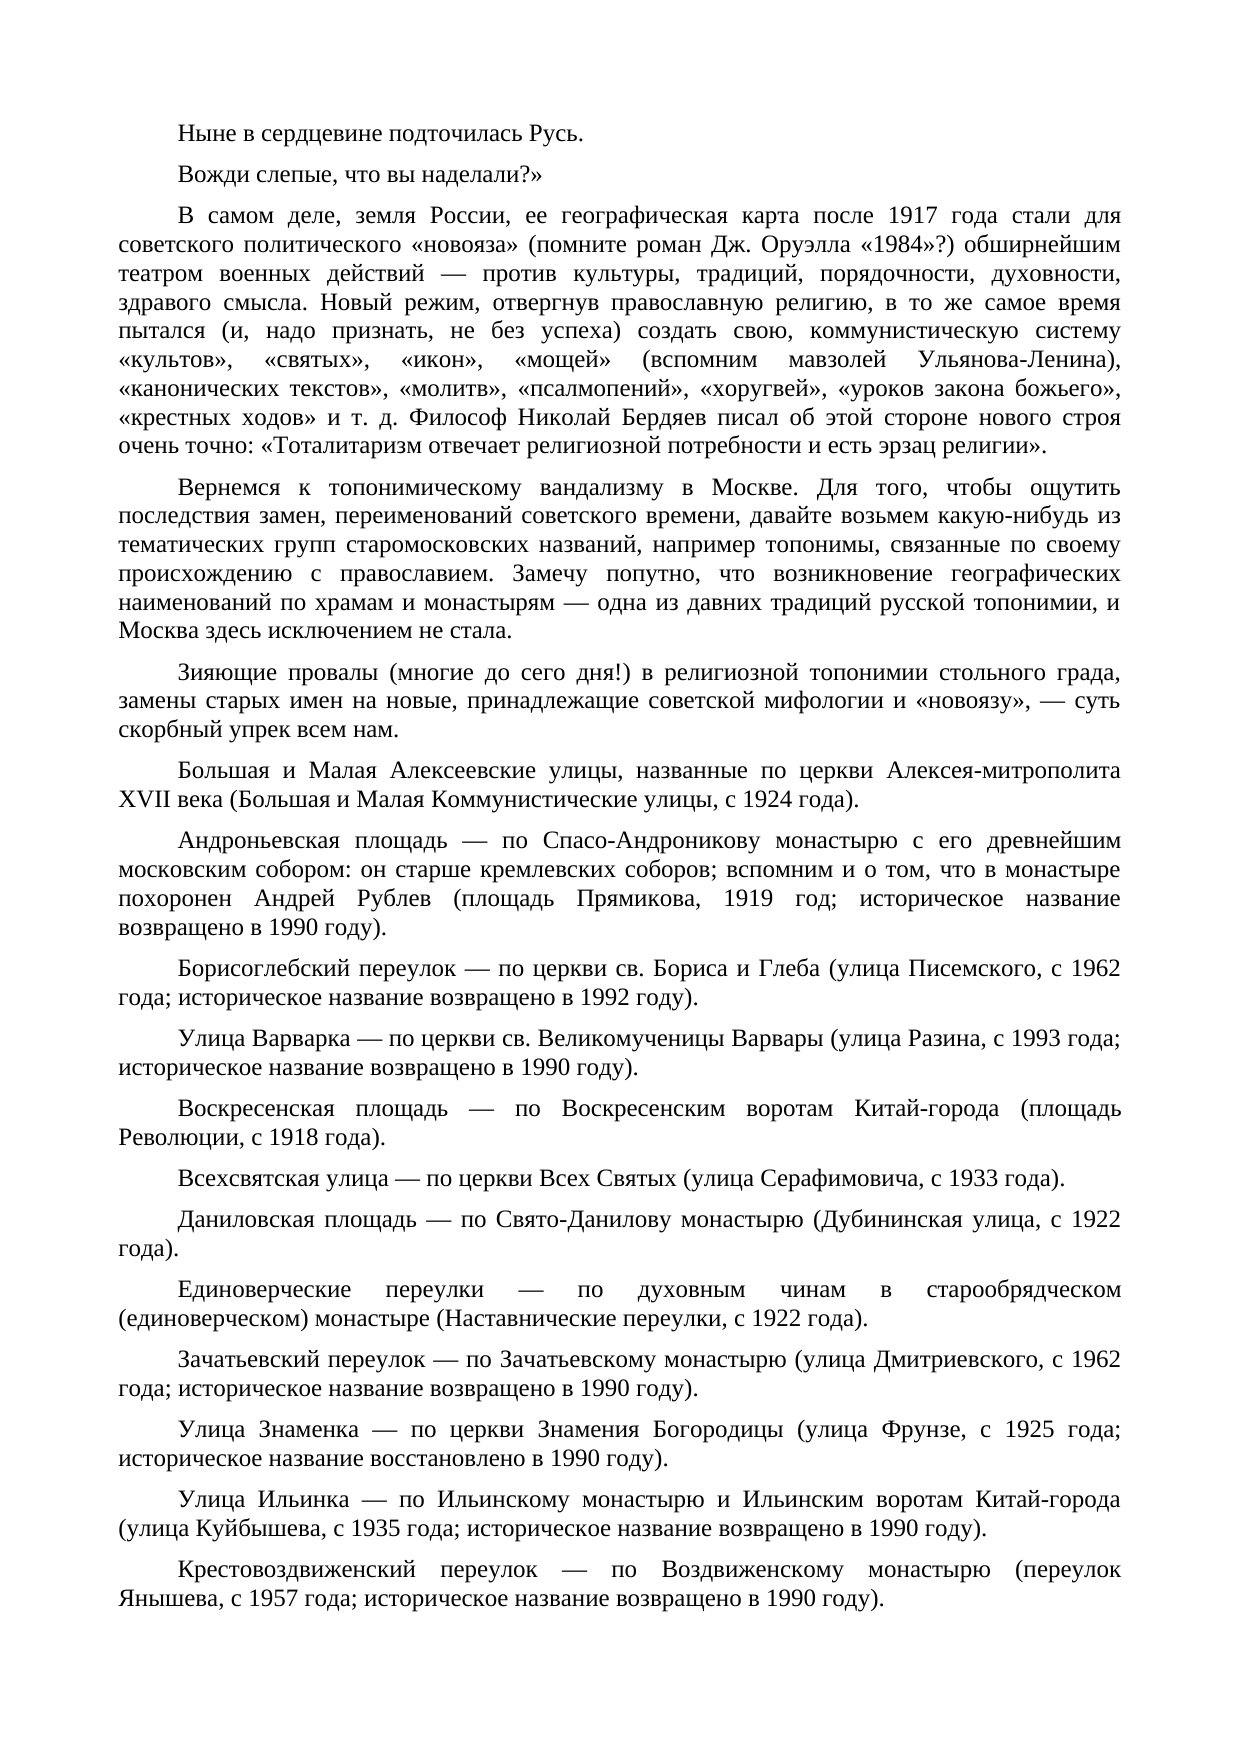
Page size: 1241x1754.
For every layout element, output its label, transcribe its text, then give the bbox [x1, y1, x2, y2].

text Воскресенская площадь — по Воскресенским воротам Китай-города (площадь Революции, с 1918 года). [118, 1093, 1122, 1151]
text Даниловская площадь — по Свято-Данилову монастырю (Дубининская улица, с 1922 года). [118, 1204, 1122, 1262]
text Улица Варварка — по церкви св. Великомученицы Варвары (улица Разина, с 1993 года; историческое название возвращено в 1990 году). [118, 1023, 1122, 1081]
text Вернемся к топонимическому вандализму в Москве. Для того, чтобы ощутить последствия замен, переименований советского времени, давайте возьмем какую-нибудь из тематических групп старомосковских названий, например топонимы, связанные по своему происхождению с православием. Замечу попутно, что возникновение географических наименований по храмам и монастырям — одна из давних традиций русской топонимии, и Москва здесь исключением не стала. [118, 472, 1122, 644]
text Ныне в сердцевине подточилась Русь. [118, 118, 1122, 147]
text Единоверческие переулки — по духовным чинам в старообрядческом (единоверческом) монастыре (Наставнические переулки, с 1922 года). [118, 1274, 1122, 1332]
text Борисоглебский переулок — по церкви св. Бориса и Глеба (улица Писемского, с 1962 года; историческое название возвращено в 1992 году). [118, 953, 1122, 1011]
text Всехсвятская улица — по церкви Всех Святых (улица Серафимовича, с 1933 года). [118, 1163, 1122, 1192]
text Улица Знаменка — по церкви Знамения Богородицы (улица Фрунзе, с 1925 года; историческое название восстановлено в 1990 году). [118, 1414, 1122, 1472]
text Улица Ильинка — по Ильинскому монастырю и Ильинским воротам Китай-города (улица Куйбышева, с 1935 года; историческое название возвращено в 1990 году). [118, 1484, 1122, 1542]
text В самом деле, земля России, ее географическая карта после 1917 года стали для советского политического «новояза» (помните роман Дж. Оруэлла «1984»?) обширнейшим театром военных действий — против культуры, традиций, порядочности, духовности, здравого смысла. Новый режим, отвергнув православную религию, в то же самое время пытался (и, надо признать, не без успеха) создать свою, коммунистическую систему «культов», «святых», «икон», «мощей» (вспомним мавзолей Ульянова-Ленина), «канонических текстов», «молитв», «псалмопений», «хоругвей», «уроков закона божьего», «крестных ходов» и т. д. Философ Николай Бердяев писал об этой стороне нового строя очень точно: «Тоталитаризм отвечает религиозной потребности и есть эрзац религии». [118, 201, 1122, 459]
text Большая и Малая Алексеевские улицы, названные по церкви Алексея-митрополита XVII века (Большая и Малая Коммунистические улицы, с 1924 года). [118, 756, 1122, 813]
text Вожди слепые, что вы наделали?» [118, 159, 1122, 188]
text Андроньевская площадь — по Спасо-Андроникову монастырю с его древнейшим московским собором: он старше кремлевских соборов; вспомним и о том, что в монастыре похоронен Андрей Рублев (площадь Прямикова, 1919 год; историческое название возвращено в 1990 году). [118, 826, 1122, 941]
text Крестовоздвиженский переулок — по Воздвиженскому монастырю (переулок Янышева, с 1957 года; историческое название возвращено в 1990 году). [118, 1554, 1122, 1612]
text Зачатьевский переулок — по Зачатьевскому монастырю (улица Дмитриевского, с 1962 года; историческое название возвращено в 1990 году). [118, 1344, 1122, 1402]
text Зияющие провалы (многие до сего дня!) в религиозной топонимии стольного града, замены старых имен на новые, принадлежащие советской мифологии и «новоязу», — суть скорбный упрек всем нам. [118, 657, 1122, 743]
